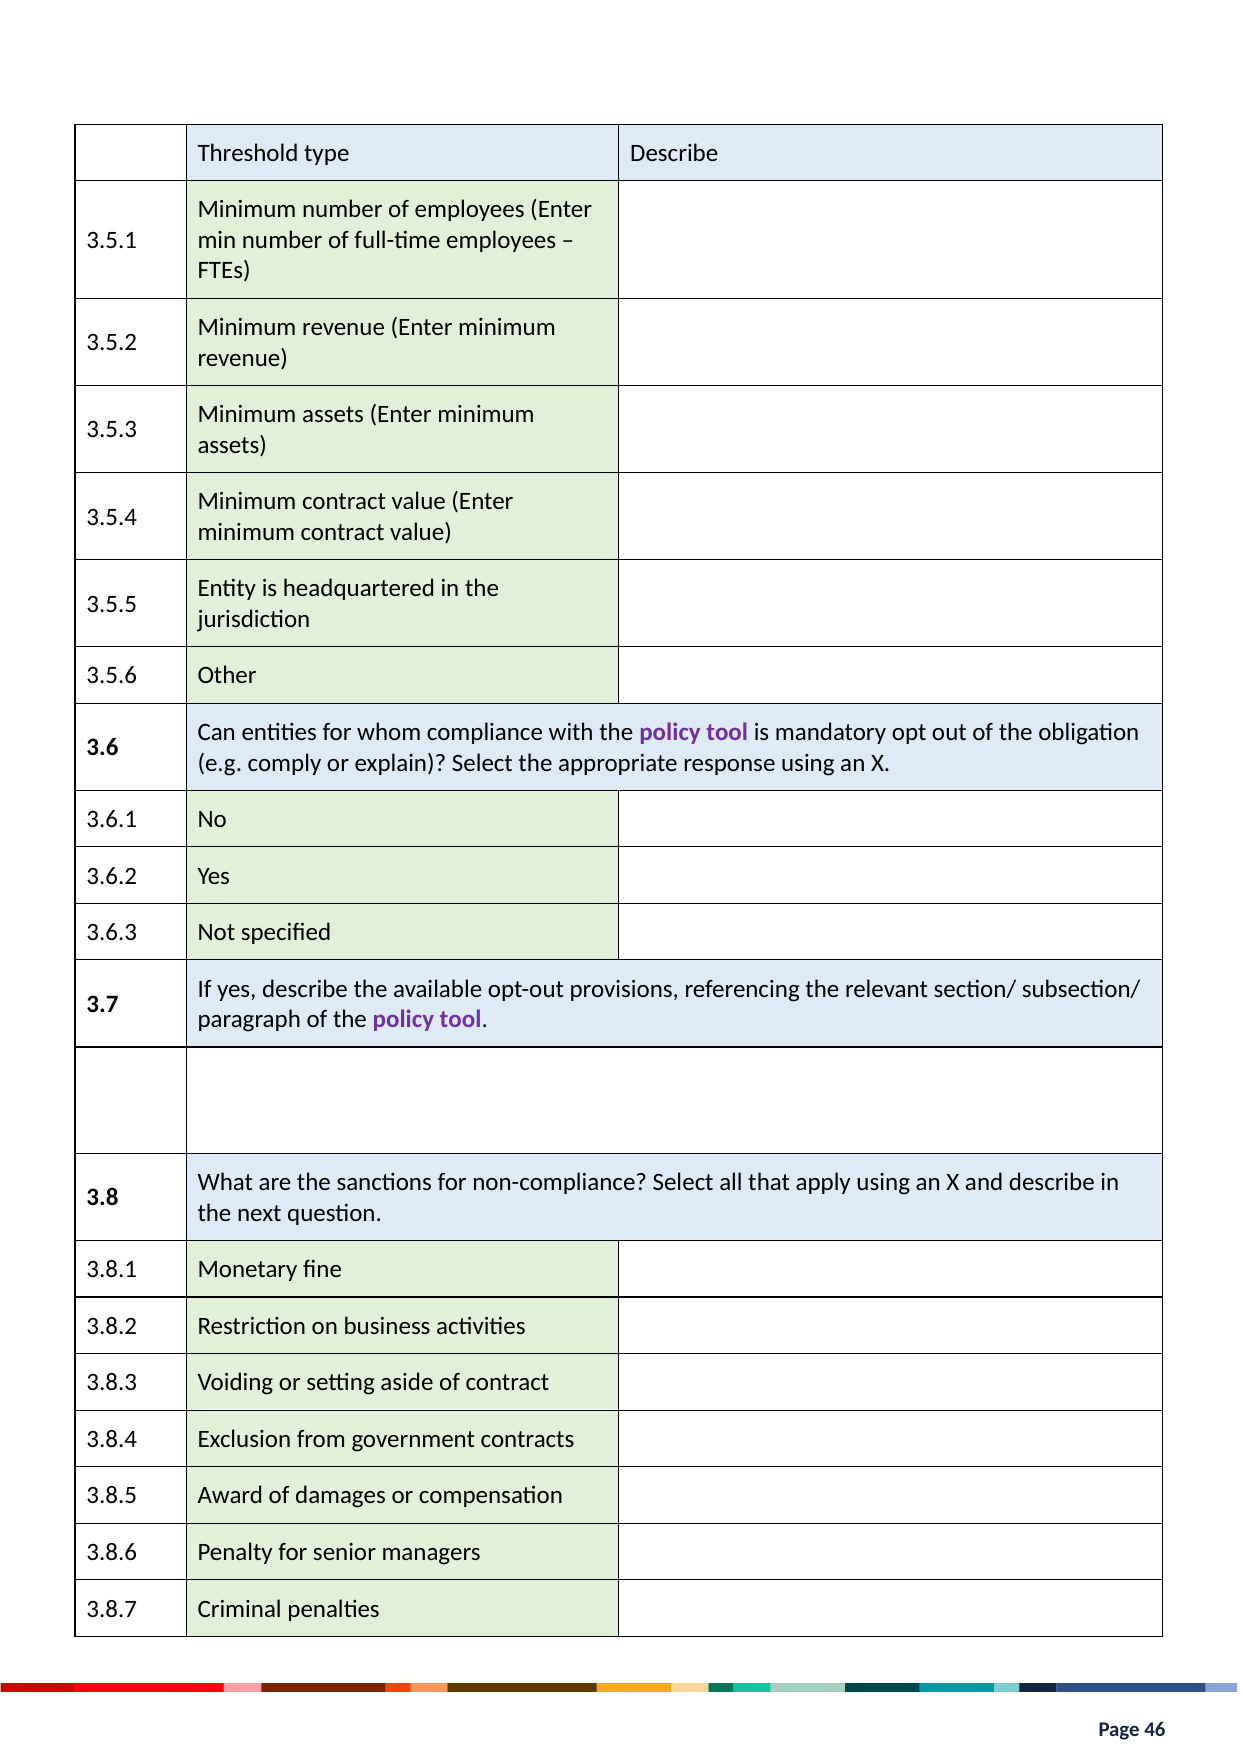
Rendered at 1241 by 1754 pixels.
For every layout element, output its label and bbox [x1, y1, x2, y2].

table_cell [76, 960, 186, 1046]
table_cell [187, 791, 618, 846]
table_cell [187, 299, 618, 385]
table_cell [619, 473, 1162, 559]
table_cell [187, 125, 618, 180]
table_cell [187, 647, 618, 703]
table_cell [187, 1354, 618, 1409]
picture [0, 1683, 1236, 1692]
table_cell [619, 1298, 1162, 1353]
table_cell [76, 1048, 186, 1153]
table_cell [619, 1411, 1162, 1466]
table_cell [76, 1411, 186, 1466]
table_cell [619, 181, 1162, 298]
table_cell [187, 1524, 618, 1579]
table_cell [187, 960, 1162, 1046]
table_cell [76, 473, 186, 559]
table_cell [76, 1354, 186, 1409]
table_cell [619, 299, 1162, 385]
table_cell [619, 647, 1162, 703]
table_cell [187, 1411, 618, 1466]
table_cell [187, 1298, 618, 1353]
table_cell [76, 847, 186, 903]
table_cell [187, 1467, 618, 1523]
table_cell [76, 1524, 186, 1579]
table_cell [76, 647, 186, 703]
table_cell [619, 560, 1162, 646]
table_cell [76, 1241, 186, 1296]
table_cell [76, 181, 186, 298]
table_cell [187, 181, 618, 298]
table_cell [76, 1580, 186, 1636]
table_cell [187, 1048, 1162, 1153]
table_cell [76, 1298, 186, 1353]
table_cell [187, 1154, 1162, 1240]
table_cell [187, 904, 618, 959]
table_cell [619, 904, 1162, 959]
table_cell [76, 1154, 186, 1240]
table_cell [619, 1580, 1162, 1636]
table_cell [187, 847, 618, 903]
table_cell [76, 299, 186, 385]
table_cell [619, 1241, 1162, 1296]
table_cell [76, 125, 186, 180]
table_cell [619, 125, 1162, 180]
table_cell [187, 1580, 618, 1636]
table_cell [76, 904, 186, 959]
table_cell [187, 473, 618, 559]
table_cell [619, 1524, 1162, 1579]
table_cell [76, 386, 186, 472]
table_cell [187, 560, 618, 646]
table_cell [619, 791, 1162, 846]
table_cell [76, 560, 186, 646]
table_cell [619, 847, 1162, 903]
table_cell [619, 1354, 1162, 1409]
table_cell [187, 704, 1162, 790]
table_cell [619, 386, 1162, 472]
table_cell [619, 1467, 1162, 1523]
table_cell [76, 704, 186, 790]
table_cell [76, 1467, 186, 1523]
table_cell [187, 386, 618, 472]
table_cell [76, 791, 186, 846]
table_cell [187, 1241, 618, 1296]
